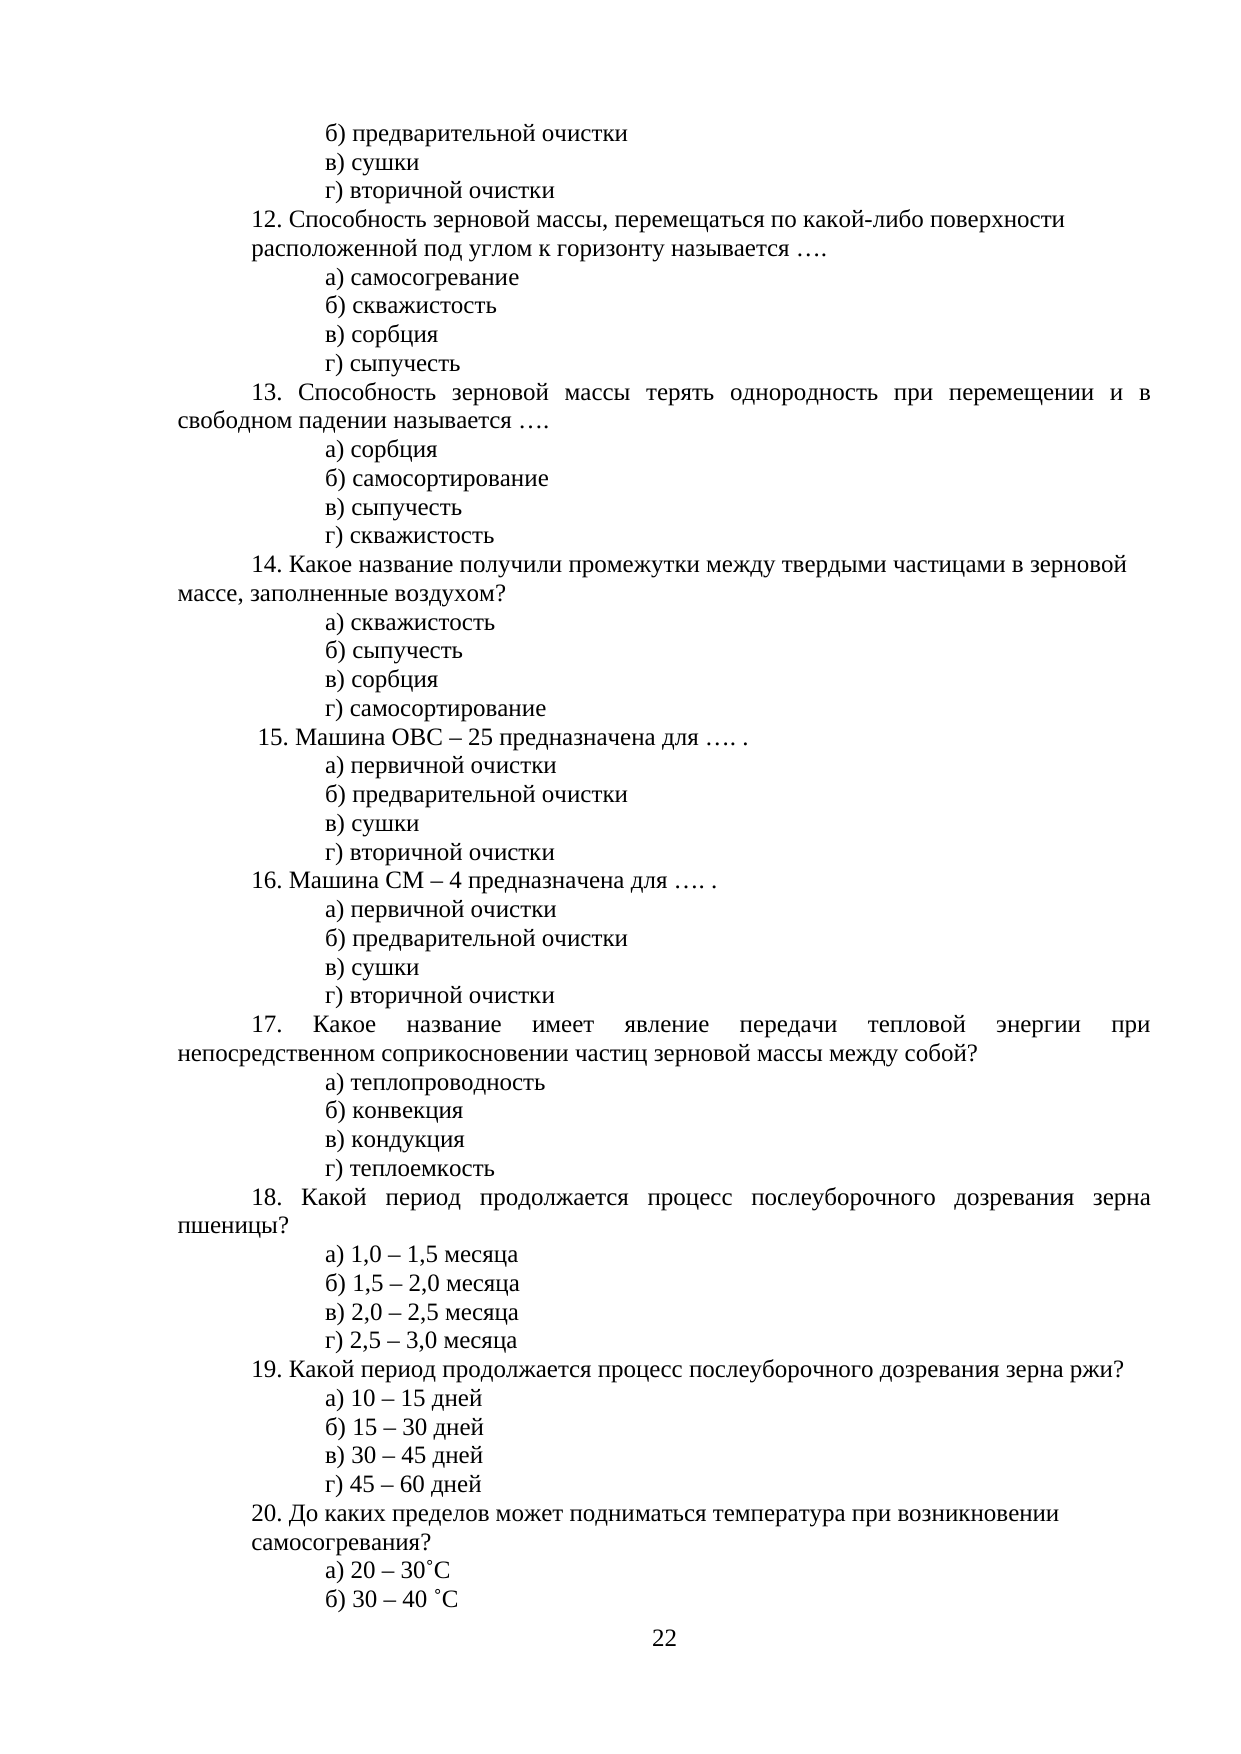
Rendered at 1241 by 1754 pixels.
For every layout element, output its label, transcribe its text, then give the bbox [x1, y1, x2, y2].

text г) вторичной очистки [251, 837, 1152, 866]
text 19. Какой период продолжается процесс послеуборочного дозревания зерна ржи? [177, 1354, 1152, 1383]
text в) 30 – 45 дней [251, 1441, 1152, 1469]
text б) 15 – 30 дней [251, 1412, 1152, 1441]
text 12. Способность зерновой массы, перемещаться по какой-либо поверхности [177, 204, 1152, 233]
text 17. Какое название имеет явление передачи тепловой энергии при непосредственном соприкосновении частиц зерновой массы между собой? [177, 1009, 1152, 1067]
text б) 1,5 – 2,0 месяца [251, 1268, 1152, 1297]
text 16. Машина СМ – 4 предназначена для …. . [177, 866, 1152, 894]
text а) 1,0 – 1,5 месяца [251, 1239, 1152, 1268]
text а) первичной очистки [251, 894, 1152, 923]
text г) сыпучесть [251, 348, 1152, 377]
text в) 2,0 – 2,5 месяца [251, 1297, 1152, 1326]
text б) самосортирование [251, 463, 1152, 492]
text в) сорбция [251, 319, 1152, 348]
text 14. Какое название получили промежутки между твердыми частицами в зерновой [177, 549, 1152, 578]
text г) вторичной очистки [251, 176, 1152, 204]
text а) теплопроводность [251, 1067, 1152, 1096]
text г) скважистость [251, 521, 1152, 549]
text в) сушки [251, 147, 1152, 176]
text а) первичной очистки [251, 751, 1152, 779]
text а) самосогревание [251, 262, 1152, 291]
text г) 2,5 – 3,0 месяца [251, 1326, 1152, 1354]
text г) 45 – 60 дней [251, 1469, 1152, 1498]
text а) 20 – 30˚С [251, 1556, 1152, 1584]
text в) сыпучесть [251, 492, 1152, 521]
text г) теплоемкость [251, 1153, 1152, 1182]
text массе, заполненные воздухом? [177, 578, 1152, 607]
text а) 10 – 15 дней [251, 1383, 1152, 1412]
text в) кондукция [251, 1124, 1152, 1153]
text в) сушки [251, 952, 1152, 981]
text 15. Машина ОВС – 25 предназначена для …. . [177, 722, 1152, 751]
text б) сыпучесть [251, 636, 1152, 664]
text в) сорбция [251, 664, 1152, 693]
text б) предварительной очистки [251, 118, 1152, 147]
text 18. Какой период продолжается процесс послеуборочного дозревания зерна пшеницы? [177, 1182, 1152, 1239]
text б) скважистость [251, 291, 1152, 319]
text г) вторичной очистки [251, 981, 1152, 1009]
text б) предварительной очистки [251, 779, 1152, 808]
text а) сорбция [251, 434, 1152, 463]
text г) самосортирование [251, 693, 1152, 722]
text 20. До каких пределов может подниматься температура при возникновении [177, 1498, 1152, 1527]
text б) предварительной очистки [251, 923, 1152, 952]
text б) 30 – 40 ˚С [251, 1584, 1152, 1613]
text б) конвекция [251, 1096, 1152, 1124]
text в) сушки [251, 808, 1152, 837]
text расположенной под углом к горизонту называется …. [177, 233, 1152, 262]
text а) скважистость [251, 607, 1152, 636]
text самосогревания? [177, 1527, 1152, 1556]
text 13. Способность зерновой массы терять однородность при перемещении и в свободном падении называется …. [177, 377, 1152, 434]
